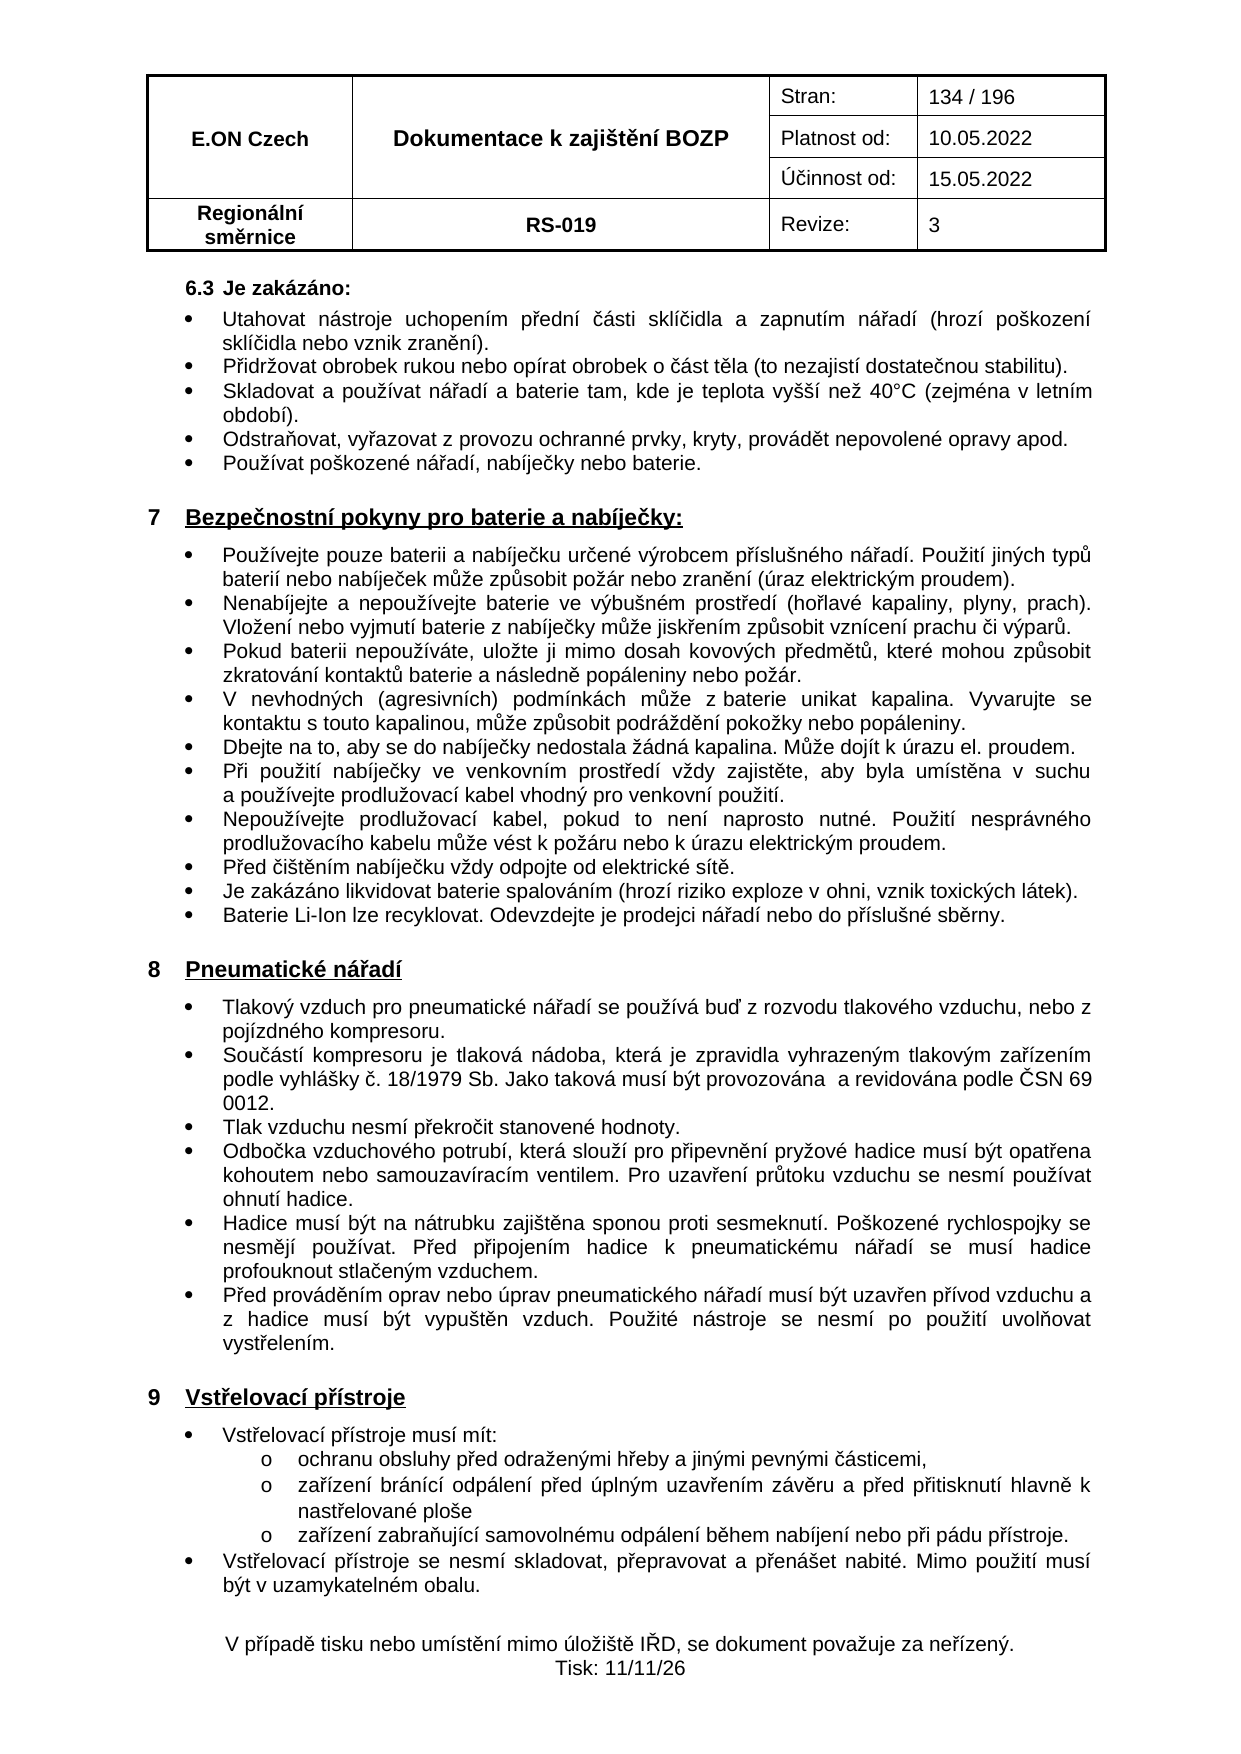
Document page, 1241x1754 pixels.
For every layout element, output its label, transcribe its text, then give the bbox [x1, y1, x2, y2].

list Odbočka vzduchového potrubí, která slouží pro připevnění pryžové hadice musí být opatřena kohoutem nebo samouzavíracím ventilem. Pro uzavření průtoku vzduchu se nesmí používat ohnutí hadice. [185, 1139, 1092, 1211]
list V nevhodných (agresivních) podmínkách může z baterie unikat kapalina. Vyvarujte se kontaktu s touto kapalinou, může způsobit podráždění pokožky nebo popáleniny. [185, 687, 1092, 735]
list Před prováděním oprav nebo úprav pneumatického nářadí musí být uzavřen přívod vzduchu a z hadice musí být vypuštěn vzduch. Použité nástroje se nesmí po použití uvolňovat vystřelením. [185, 1283, 1092, 1355]
list Při použití nabíječky ve venkovním prostředí vždy zajistěte, aby byla umístěna v suchu a používejte prodlužovací kabel vhodný pro venkovní použití. [185, 759, 1092, 807]
list Vstřelovací přístroje se nesmí skladovat, přepravovat a přenášet nabité. Mimo použití musí být v uzamykatelném obalu. [185, 1548, 1092, 1597]
list Pokud baterii nepoužíváte, uložte ji mimo dosah kovových předmětů, které mohou způsobit zkratování kontaktů baterie a následně popáleniny nebo požár. [185, 639, 1092, 687]
subtitle Bezpečnostní pokyny pro baterie a nabíječky: [148, 504, 1092, 530]
subtitle Pneumatické nářadí [148, 956, 1092, 982]
list Před čištěním nabíječku vždy odpojte od elektrické sítě. [185, 855, 1092, 879]
list Přidržovat obrobek rukou nebo opírat obrobek o část těla (to nezajistí dostatečnou stabilitu). [185, 354, 1092, 378]
list Používejte pouze baterii a nabíječku určené výrobcem příslušného nářadí. Použití jiných typů baterií nebo nabíječek může způsobit požár nebo zranění (úraz elektrickým proudem). [185, 543, 1092, 591]
subtitle Je zakázáno: [185, 276, 1092, 300]
list Je zakázáno likvidovat baterie spalováním (hrozí riziko exploze v ohni, vznik toxických látek). [185, 879, 1092, 903]
list ochranu obsluhy před odraženými hřeby a jinými pevnými částicemi, [260, 1447, 1092, 1473]
list Utahovat nástroje uchopením přední části sklíčidla a zapnutím nářadí (hrozí poškození sklíčidla nebo vznik zranění). [185, 306, 1092, 354]
list Součástí kompresoru je tlaková nádoba, která je zpravidla vyhrazeným tlakovým zařízením podle vyhlášky č. 18/1979 Sb. Jako taková musí být provozována a revidována podle ČSN 69 0012. [185, 1043, 1092, 1115]
list Vstřelovací přístroje musí mít: [185, 1423, 1092, 1447]
list Skladovat a používat nářadí a baterie tam, kde je teplota vyšší než 40°C (zejména v letním období). [185, 378, 1092, 426]
list Odstraňovat, vyřazovat z provozu ochranné prvky, kryty, provádět nepovolené opravy apod. [185, 426, 1092, 451]
list Tlak vzduchu nesmí překročit stanovené hodnoty. [185, 1115, 1092, 1139]
list zařízení bránící odpálení před úplným uzavřením závěru a před přitisknutí hlavně k nastřelované ploše [260, 1473, 1092, 1523]
list zařízení zabraňující samovolnému odpálení během nabíjení nebo při pádu přístroje. [260, 1523, 1092, 1548]
subtitle Vstřelovací přístroje [148, 1384, 1092, 1411]
list Používat poškozené nářadí, nabíječky nebo baterie. [185, 451, 1092, 474]
list Nepoužívejte prodlužovací kabel, pokud to není naprosto nutné. Použití nesprávného prodlužovacího kabelu může vést k požáru nebo k úrazu elektrickým proudem. [185, 807, 1092, 855]
list Baterie Li-Ion lze recyklovat. Odevzdejte je prodejci nářadí nebo do příslušné sběrny. [185, 903, 1092, 927]
list Tlakový vzduch pro pneumatické nářadí se používá buď z rozvodu tlakového vzduchu, nebo z pojízdného kompresoru. [185, 995, 1092, 1043]
list Hadice musí být na nátrubku zajištěna sponou proti sesmeknutí. Poškozené rychlospojky se nesmějí používat. Před připojením hadice k pneumatickému nářadí se musí hadice profouknout stlačeným vzduchem. [185, 1211, 1092, 1283]
list Dbejte na to, aby se do nabíječky nedostala žádná kapalina. Může dojít k úrazu el. proudem. [185, 735, 1092, 759]
list Nenabíjejte a nepoužívejte baterie ve výbušném prostředí (hořlavé kapaliny, plyny, prach). Vložení nebo vyjmutí baterie z nabíječky může jiskřením způsobit vznícení prachu či výparů. [185, 591, 1092, 639]
